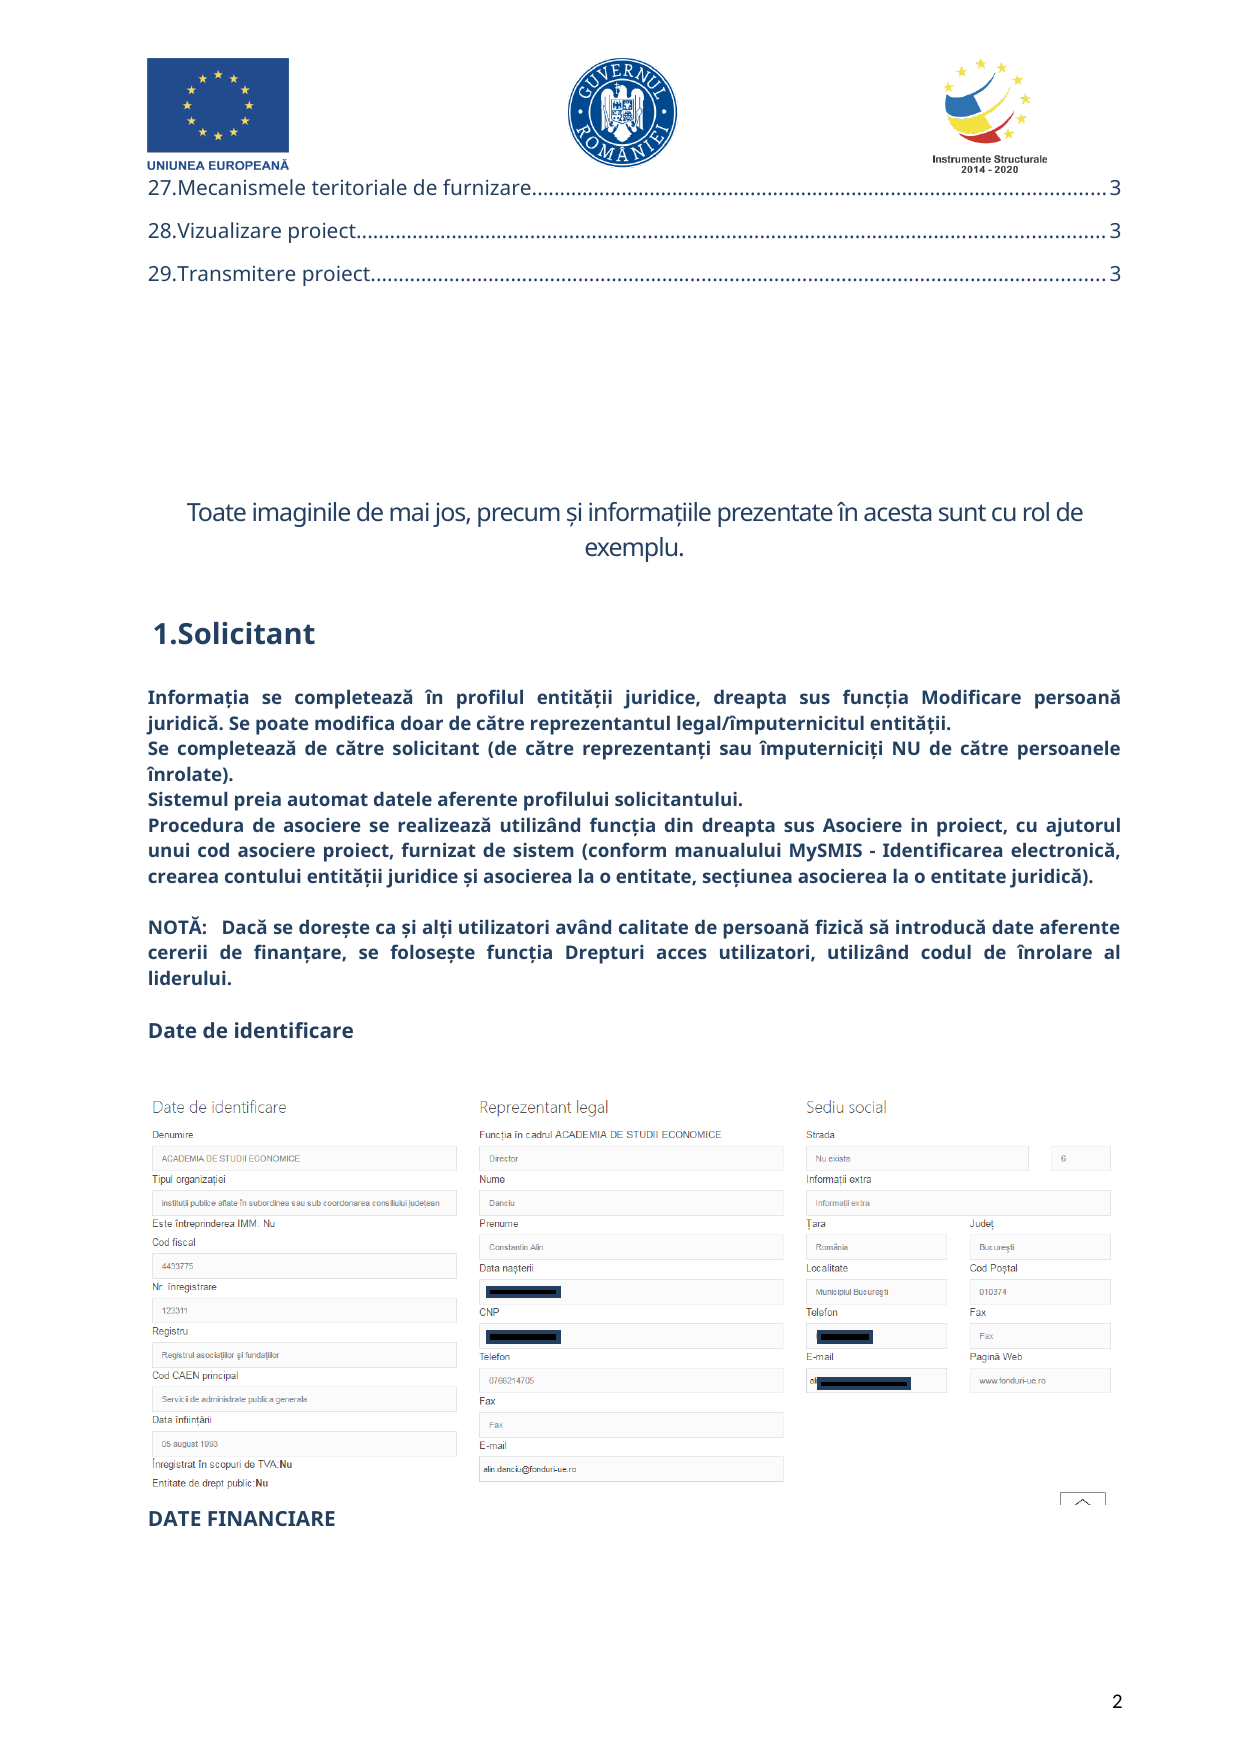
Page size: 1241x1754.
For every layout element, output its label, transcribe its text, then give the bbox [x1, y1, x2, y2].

text Se completează de către solicitant (de către reprezentanți sau împuterniciți NU de către persoanele înrolate). [148, 735, 1122, 786]
title Toate imaginile de mai jos, precum și informațiile prezentate în acesta sunt cu rol de exemplu. [148, 495, 1122, 563]
text 29.Transmitere proiect 3 [148, 259, 1122, 287]
text NOTĂ: Dacă se dorește ca și alți utilizatori având calitate de persoană fizică să introducă date aferente cererii de finanțare, se folosește funcția Drepturi acces utilizatori, utilizând codul de înrolare al liderului. [148, 914, 1122, 991]
text 27.Mecanismele teritoriale de furnizare 3 [148, 130, 1122, 201]
text Sistemul preia automat datele aferente profilului solicitantului. [148, 786, 1122, 812]
text Date de identificare [148, 1016, 1122, 1044]
picture [566, 56, 678, 130]
text Procedura de asociere se realizează utilizând funcția din dreapta sus Asociere in proiect, cu ajutorul unui cod asociere proiect, furnizat de sistem (conform manualului MySMIS - Identificarea electronică, crearea contului entității juridice și asocierea la o entitate, secțiunea asocierea la o entitate juridică). [148, 812, 1122, 888]
picture [147, 58, 289, 170]
text Informația se completează în profilul entității juridice, dreapta sus funcția Modificare persoană juridică. Se poate modifica doar de către reprezentantul legal/împuternicitul entității. [148, 684, 1122, 735]
text 28.Vizualizare proiect 3 [148, 216, 1122, 244]
subtitle 1.Solicitant [148, 613, 1122, 653]
picture [147, 1095, 1115, 1505]
picture [933, 58, 1047, 130]
